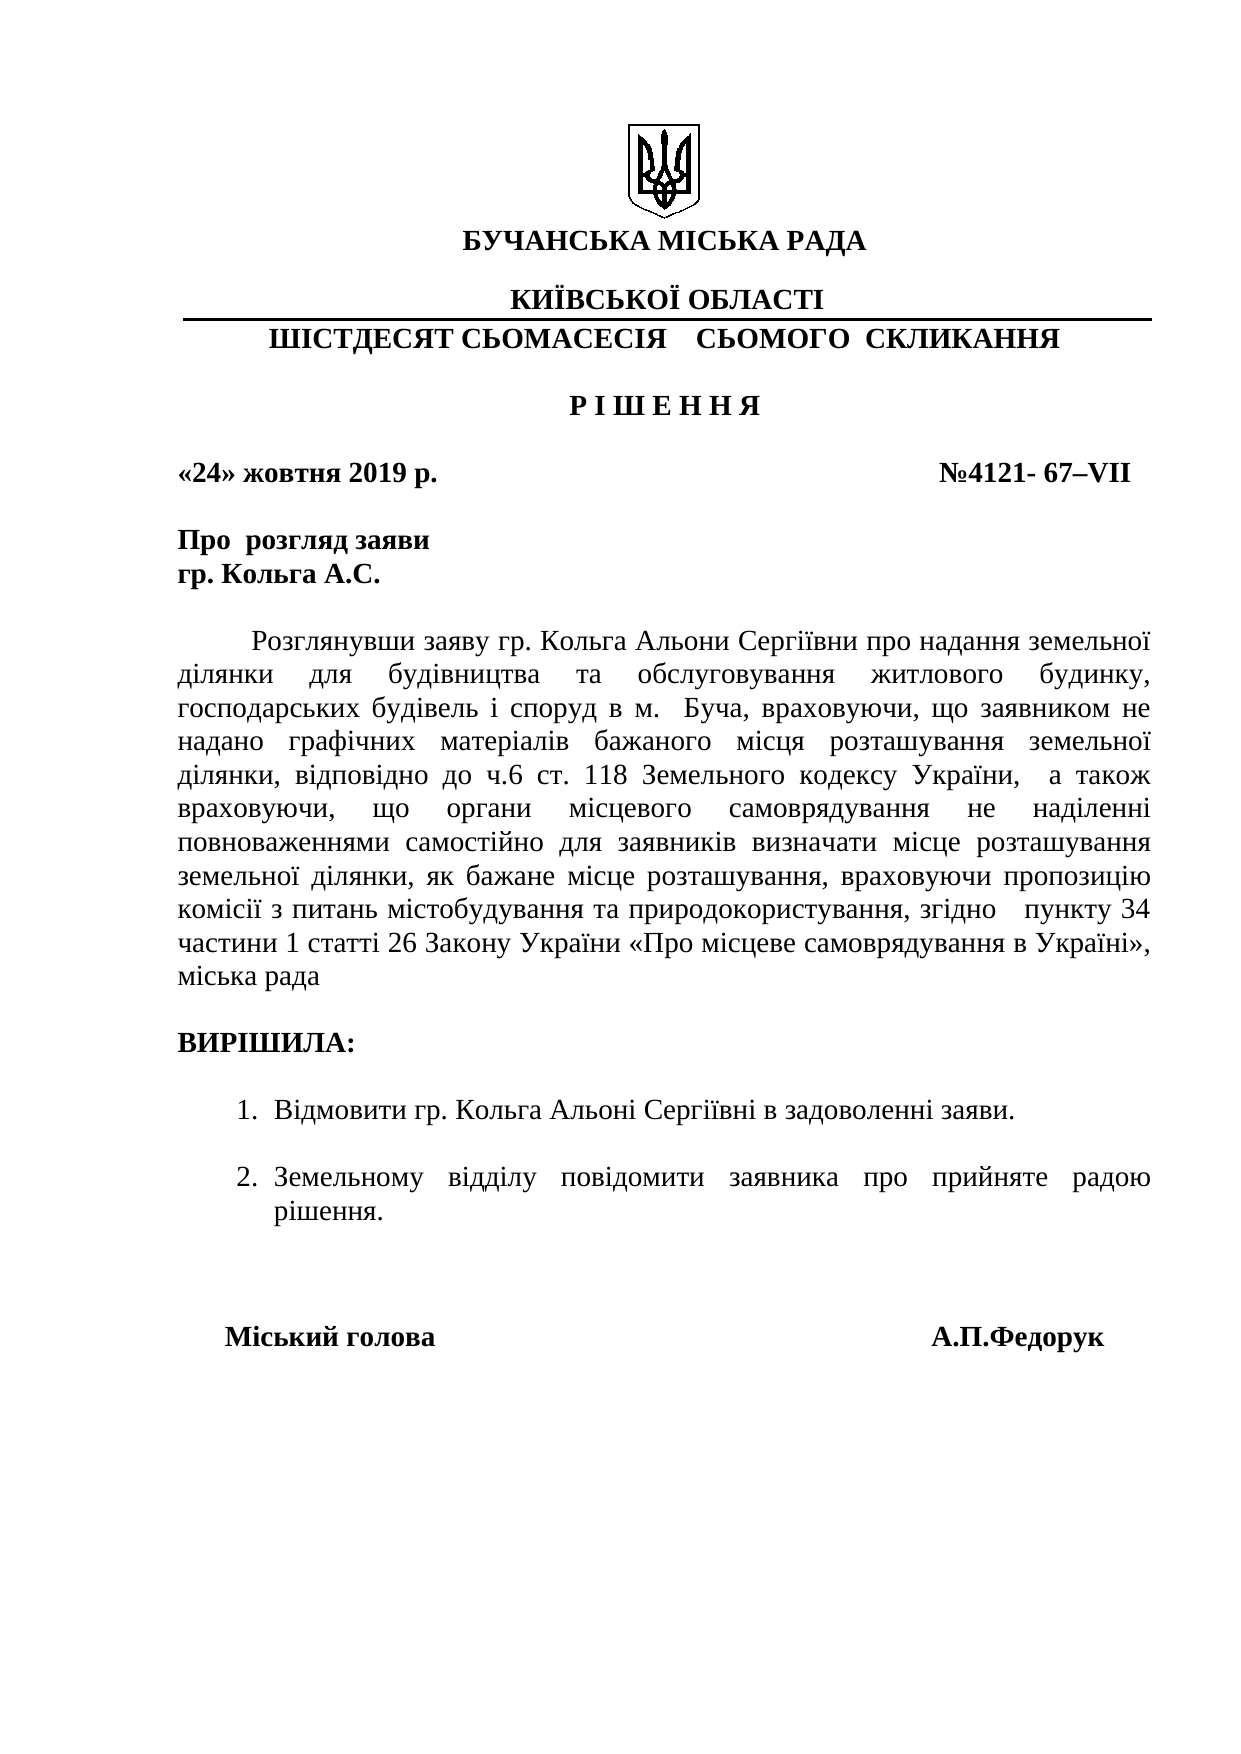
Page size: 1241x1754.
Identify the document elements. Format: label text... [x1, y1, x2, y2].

list Відмовити гр. Кольга Альоні Сергіївні в задоволенні заяви. [236, 1092, 1152, 1126]
text «24» жовтня 2019 р. №4121- 67–VІІ [177, 455, 1152, 489]
text КИЇВСЬКОЇ ОБЛАСТІ [183, 282, 1152, 318]
list Земельному відділу повідомити заявника про прийняте радою рішення. [236, 1159, 1152, 1227]
text гр. Кольга А.С. [177, 556, 1152, 589]
text ШІСТДЕСЯТ СЬОМАСЕСІЯ СЬОМОГО СКЛИКАННЯ [177, 321, 1152, 354]
text ВИРІШИЛА: [177, 1025, 1152, 1059]
text Міський голова А.П.Федорук [177, 1319, 1152, 1353]
text БУЧАНСЬКА МІСЬКА РАДА [177, 223, 1152, 256]
text Розглянувши заяву гр. Кольга Альони Сергіївни про надання земельної ділянки для будівництва та обслуговування житлового будинку, господарських будівель і споруд в м. Буча, враховуючи, що заявником не надано графічних матеріалів бажаного місця розташування земельної ділянки, відповідно до ч.6 ст. 118 Земельного кодексу України, а також враховуючи, що органи місцевого самоврядування не наділенні повноваженнями самостійно для заявників визначати місце розташування земельної ділянки, як бажане місце розташування, враховуючи пропозицію комісії з питань містобудування та природокористування, згідно пункту 34 частини 1 статті 26 Закону України «Про місцеве самоврядування в Україні», міська рада [177, 623, 1152, 992]
text Р І Ш Е Н Н Я [177, 388, 1152, 422]
text Про розгляд заяви [177, 522, 1152, 556]
